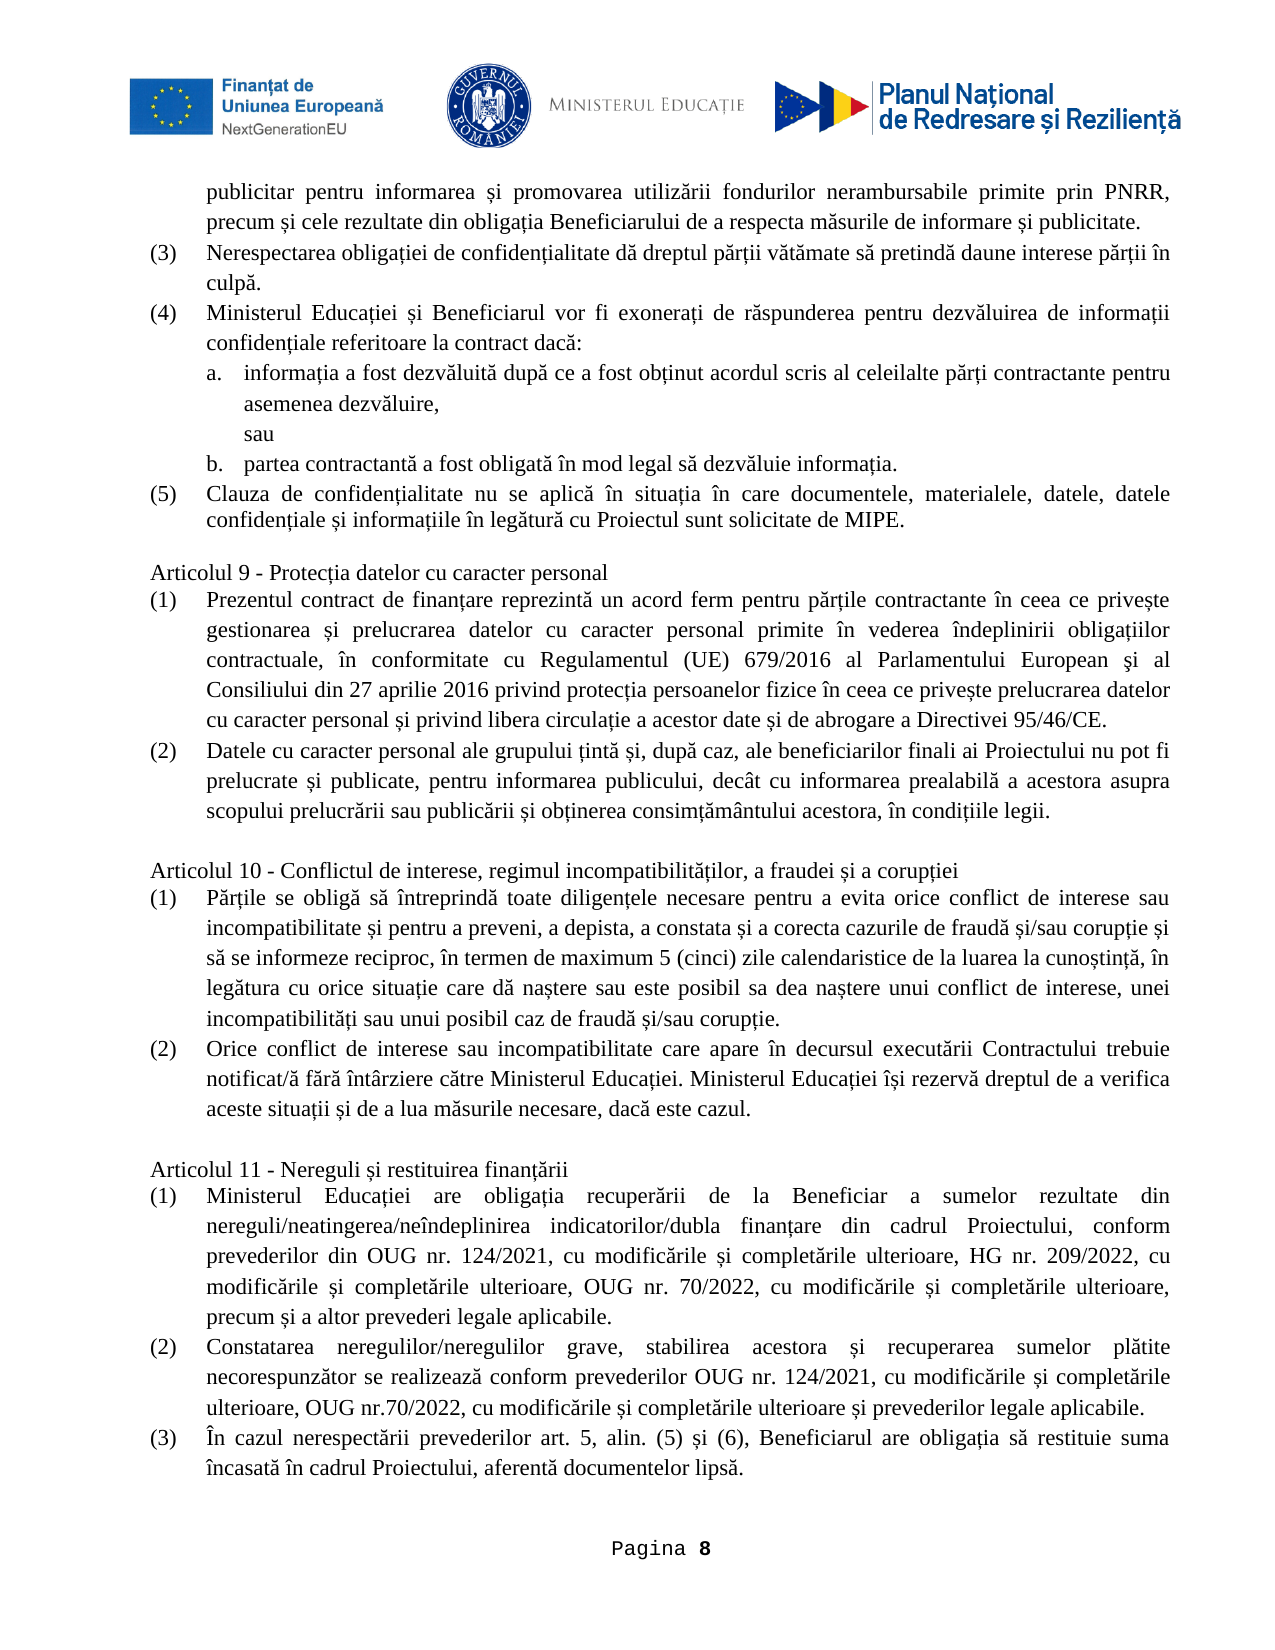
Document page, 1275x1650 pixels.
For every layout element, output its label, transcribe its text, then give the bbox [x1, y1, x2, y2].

list Orice conflict de interese sau incompatibilitate care apare în decursul executării Contractului trebuie notificat/ă fără întârziere către Ministerul Educației. Ministerul Educației își rezervă dreptul de a verifica aceste situații și de a lua măsurile necesare, dacă este cazul. [150, 1035, 1172, 1122]
picture [445, 62, 746, 148]
text Articolul 10 - Conflictul de interese, regimul incompatibilităților, a fraudei și a corupției [150, 857, 1172, 884]
list În cazul nerespectării prevederilor art. 5, alin. (5) și (6), Beneficiarul are obligația să restituie suma încasată în cadrul Proiectului, aferentă documentelor lipsă. [150, 1424, 1172, 1480]
list Ministerul Educației și Beneficiarul vor fi exonerați de răspunderea pentru dezvăluirea de informații confidențiale referitoare la contract dacă: [150, 299, 1172, 356]
list partea contractantă a fost obligată în mod legal să dezvăluie informația. [206, 450, 1172, 476]
text Articolul 9 - Protecția datelor cu caracter personal [150, 559, 1172, 586]
list Ministerul Educației are obligația recuperării de la Beneficiar a sumelor rezultate din nereguli/neatingerea/neîndeplinirea indicatorilor/dubla finanțare din cadrul Proiectului, conform prevederilor din OUG nr. 124/2021, cu modificările și completările ulterioare, HG nr. 209/2022, cu modificările și completările ulterioare, OUG nr. 70/2022, cu modificările și completările ulterioare, precum și a altor prevederi legale aplicabile. [150, 1182, 1172, 1329]
list Constatarea neregulilor/neregulilor grave, stabilirea acestora și recuperarea sumelor plătite necorespunzător se realizează conform prevederilor OUG nr. 124/2021, cu modificările și completările ulterioare, OUG nr.70/2022, cu modificările și completările ulterioare și prevederilor legale aplicabile. [150, 1333, 1172, 1420]
list Nerespectarea obligației de confidențialitate dă dreptul părții vătămate să pretindă daune interese părții în culpă. [150, 238, 1172, 295]
text Articolul 11 - Nereguli și restituirea finanțării [150, 1156, 1172, 1182]
text (2) Datele cu caracter personal ale grupului țintă și, după caz, ale beneficiarilor finali ai Proiectului nu pot fi prelucrate și publicate, pentru informarea publicului, decât cu informarea prealabilă a acestora asupra scopului prelucrării sau publicării și obținerea consimțământului acestora, în condițiile legii. [150, 737, 1172, 823]
list informația a fost dezvăluită după ce a fost obținut acordul scris al celeilalte părți contractante pentru asemenea dezvăluire, [206, 359, 1172, 416]
list Clauza de confidențialitate nu se aplică în situația în care documentele, materialele, datele, datele confidențiale și informațiile în legătură cu Proiectul sunt solicitate de MIPE. [150, 480, 1172, 533]
picture [127, 67, 384, 140]
list Părțile se obligă să întreprindă toate diligențele necesare pentru a evita orice conflict de interese sau incompatibilitate și pentru a preveni, a depista, a constata și a corecta cazurile de fraudă și/sau corupție și să se informeze reciproc, în termen de maximum 5 (cinci) zile calendaristice de la luarea la cunoștință, în legătura cu orice situație care dă naștere sau este posibil sa dea naștere unui conflict de interese, unei incompatibilități sau unui posibil caz de fraudă și/sau corupție. [150, 884, 1172, 1031]
text sau [244, 420, 1172, 446]
text (1) Prezentul contract de finanțare reprezintă un acord ferm pentru părțile contractante în ceea ce privește gestionarea și prelucrarea datelor cu caracter personal primite în vederea îndeplinirii obligațiilor contractuale, în conformitate cu Regulamentul (UE) 679/2016 al Parlamentului European şi al Consiliului din 27 aprilie 2016 privind protecția persoanelor fizice în ceea ce privește prelucrarea datelor cu caracter personal și privind libera circulație a acestor date și de abrogare a Directivei 95/46/CE. [150, 586, 1172, 733]
picture [768, 74, 1185, 140]
